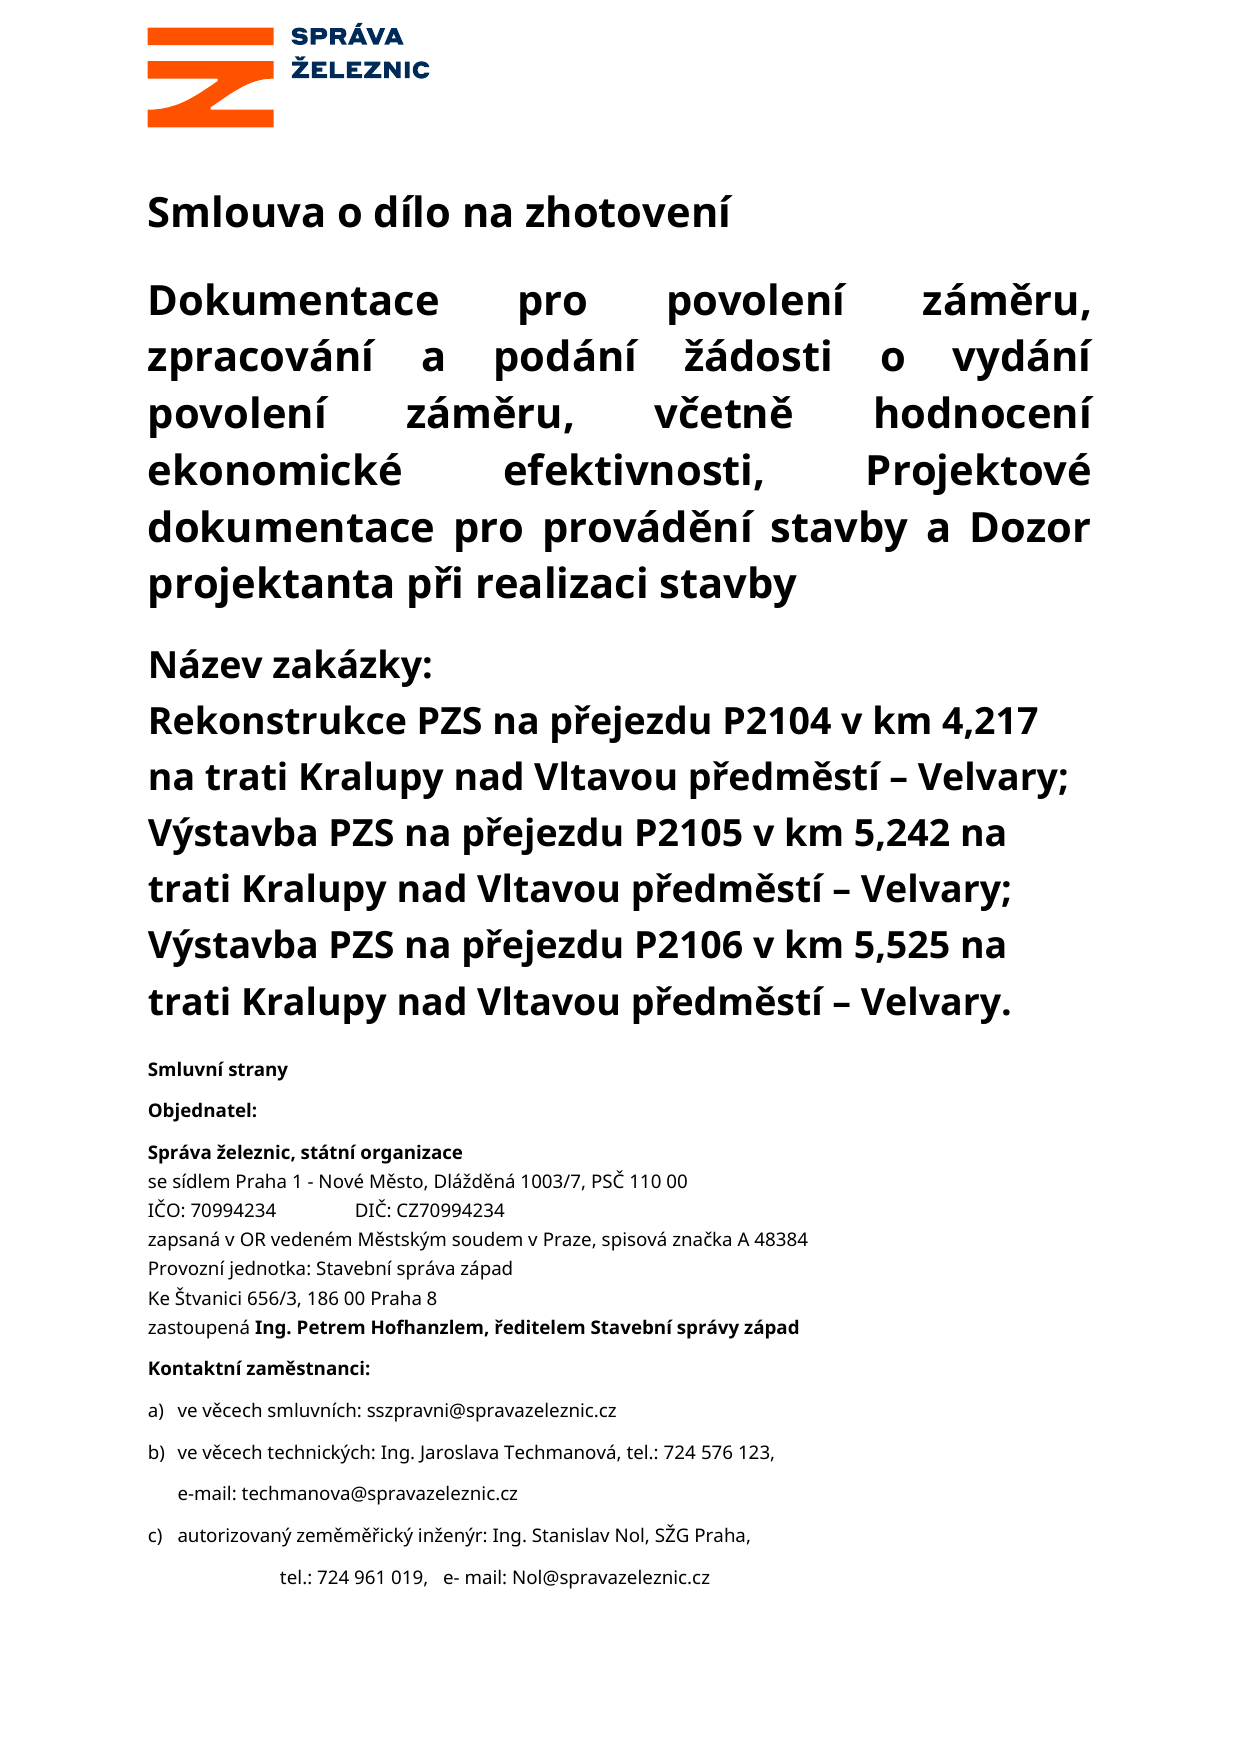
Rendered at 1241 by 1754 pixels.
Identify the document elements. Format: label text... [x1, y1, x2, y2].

text IČO: 70994234 DIČ: CZ70994234 [148, 1194, 1092, 1223]
list ve věcech technických: Ing. Jaroslava Techmanová, tel.: 724 576 123, [148, 1436, 1092, 1465]
text se sídlem Praha 1 - Nové Město, Dlážděná 1003/7, PSČ 110 00 [148, 1165, 1092, 1194]
subtitle Smluvní strany [148, 1056, 1092, 1082]
list autorizovaný zeměměřický inženýr: Ing. Stanislav Nol, SŽG Praha, [148, 1519, 1092, 1548]
text zapsaná v OR vedeném Městským soudem v Praze, spisová značka A 48384 [148, 1223, 1092, 1252]
text zastoupená Ing. Petrem Hofhanzlem, ředitelem Stavební správy západ [148, 1311, 1092, 1340]
text Ke Štvanici 656/3, 186 00 Praha 8 [148, 1282, 1092, 1311]
list ve věcech smluvních: sszpravni@spravazeleznic.cz [148, 1394, 1092, 1423]
text Objednatel: [148, 1094, 1092, 1123]
text e-mail: techmanova@spravazeleznic.cz [177, 1477, 1092, 1507]
text Provozní jednotka: Stavební správa západ [148, 1252, 1092, 1282]
text Správa železnic, státní organizace [148, 1136, 1092, 1165]
text Smlouva o dílo na zhotovení [148, 183, 1092, 240]
title Dokumentace pro povolení záměru, zpracování a podání žádosti o vydání povolení záměru, včetně hodnocení ekonomické efektivnosti, Projektové dokumentace pro provádění stavby a Dozor projektanta při realizaci stavby [148, 271, 1092, 611]
text tel.: 724 961 019, e- mail: Nol@spravazeleznic.cz [148, 1561, 1092, 1590]
text Název zakázky: [148, 638, 1092, 1026]
text Kontaktní zaměstnanci: [148, 1352, 1092, 1382]
